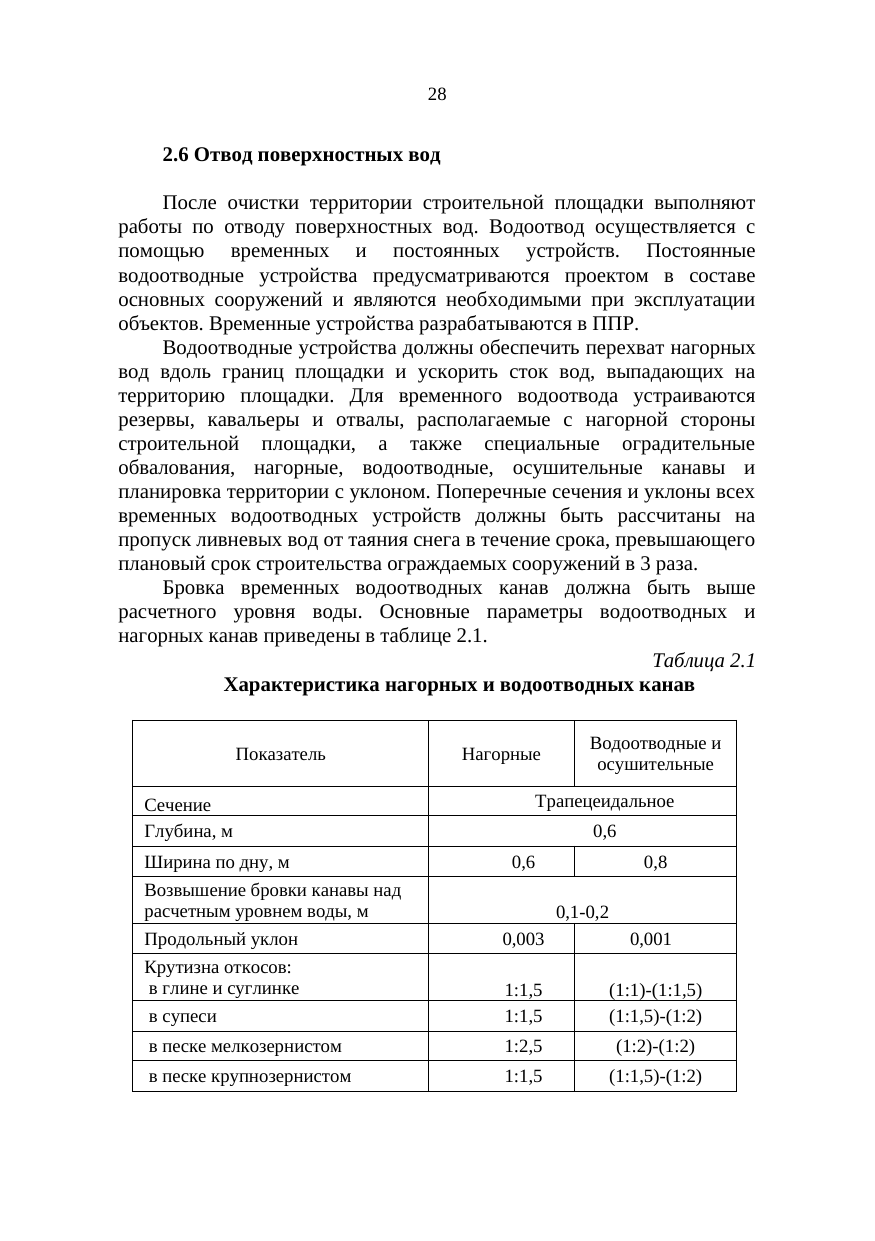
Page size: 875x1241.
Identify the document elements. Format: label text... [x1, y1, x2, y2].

table_cell 0,003 [429, 924, 574, 953]
text Бровка временных водоотводных канав должна быть выше расчетного уровня воды. Основные параметры водоотводных и нагорных канав приведены в таблице 2.1. [118, 575, 756, 647]
text Таблица 2.1 [118, 647, 756, 672]
table_cell в песке крупнозернистом [133, 1061, 428, 1091]
text 2.6 Отвод поверхностных вод [118, 142, 756, 166]
text После очистки территории строительной площадки выполняют работы по отводу поверхностных вод. Водоотвод осуществляется с помощью временных и постоянных устройств. Постоянные водоотводные устройства предусматриваются проектом в составе основных сооружений и являются необходимыми при эксплуатации объектов. Временные устройства разрабатываются в ППР. [118, 190, 756, 335]
table_cell Глубина, м [133, 816, 428, 846]
text Характеристика нагорных и водоотводных канав [118, 672, 756, 696]
table_cell в супеси [133, 1001, 428, 1031]
table_cell Продольный уклон [133, 924, 428, 953]
table_header Показатель [133, 721, 428, 786]
table_cell Крутизна откосов: в глине и суглинке [133, 954, 428, 1000]
table_cell 1:1,5 [429, 1061, 574, 1091]
table_cell 0,6 [429, 847, 574, 876]
table_cell Возвышение бровки канавы над расчетным уровнем воды, м [133, 877, 428, 923]
table_header Нагорные [429, 721, 574, 786]
table_cell Сечение [133, 787, 428, 815]
table_cell Ширина по дну, м [133, 847, 428, 876]
table_cell 1:1,5 [429, 1001, 574, 1031]
table_cell 0,8 [575, 847, 736, 876]
table_cell (1:1,5)-(1:2) [575, 1001, 736, 1031]
table_cell 0,001 [575, 924, 736, 953]
text Водоотводные устройства должны обеспечить перехват нагорных вод вдоль границ площадки и ускорить сток вод, выпадающих на территорию площадки. Для временного водоотвода устраиваются резервы, кавальеры и отвалы, располагаемые с нагорной стороны строительной площадки, а также специальные оградительные обвалования, нагорные, водоотводные, осушительные канавы и планировка территории с уклоном. Поперечные сечения и уклоны всех временных водоотводных устройств должны быть рассчитаны на пропуск ливневых вод от таяния снега в течение срока, превышающего плановый срок строительства ограждаемых сооружений в 3 раза. [118, 335, 756, 575]
table_cell в песке мелкозернистом [133, 1032, 428, 1060]
table_cell 0,6 [429, 816, 736, 846]
table_cell (1:2)-(1:2) [575, 1032, 736, 1060]
table_cell 1:2,5 [429, 1032, 574, 1060]
table_cell 1:1,5 [429, 954, 574, 1000]
table_cell (1:1)-(1:1,5) [575, 954, 736, 1000]
table_cell Трапецеидальное [429, 787, 736, 815]
table_cell (1:1,5)-(1:2) [575, 1061, 736, 1091]
table_cell 0,1-0,2 [429, 877, 736, 923]
table_header Водоотводные и осушительные [575, 721, 736, 786]
